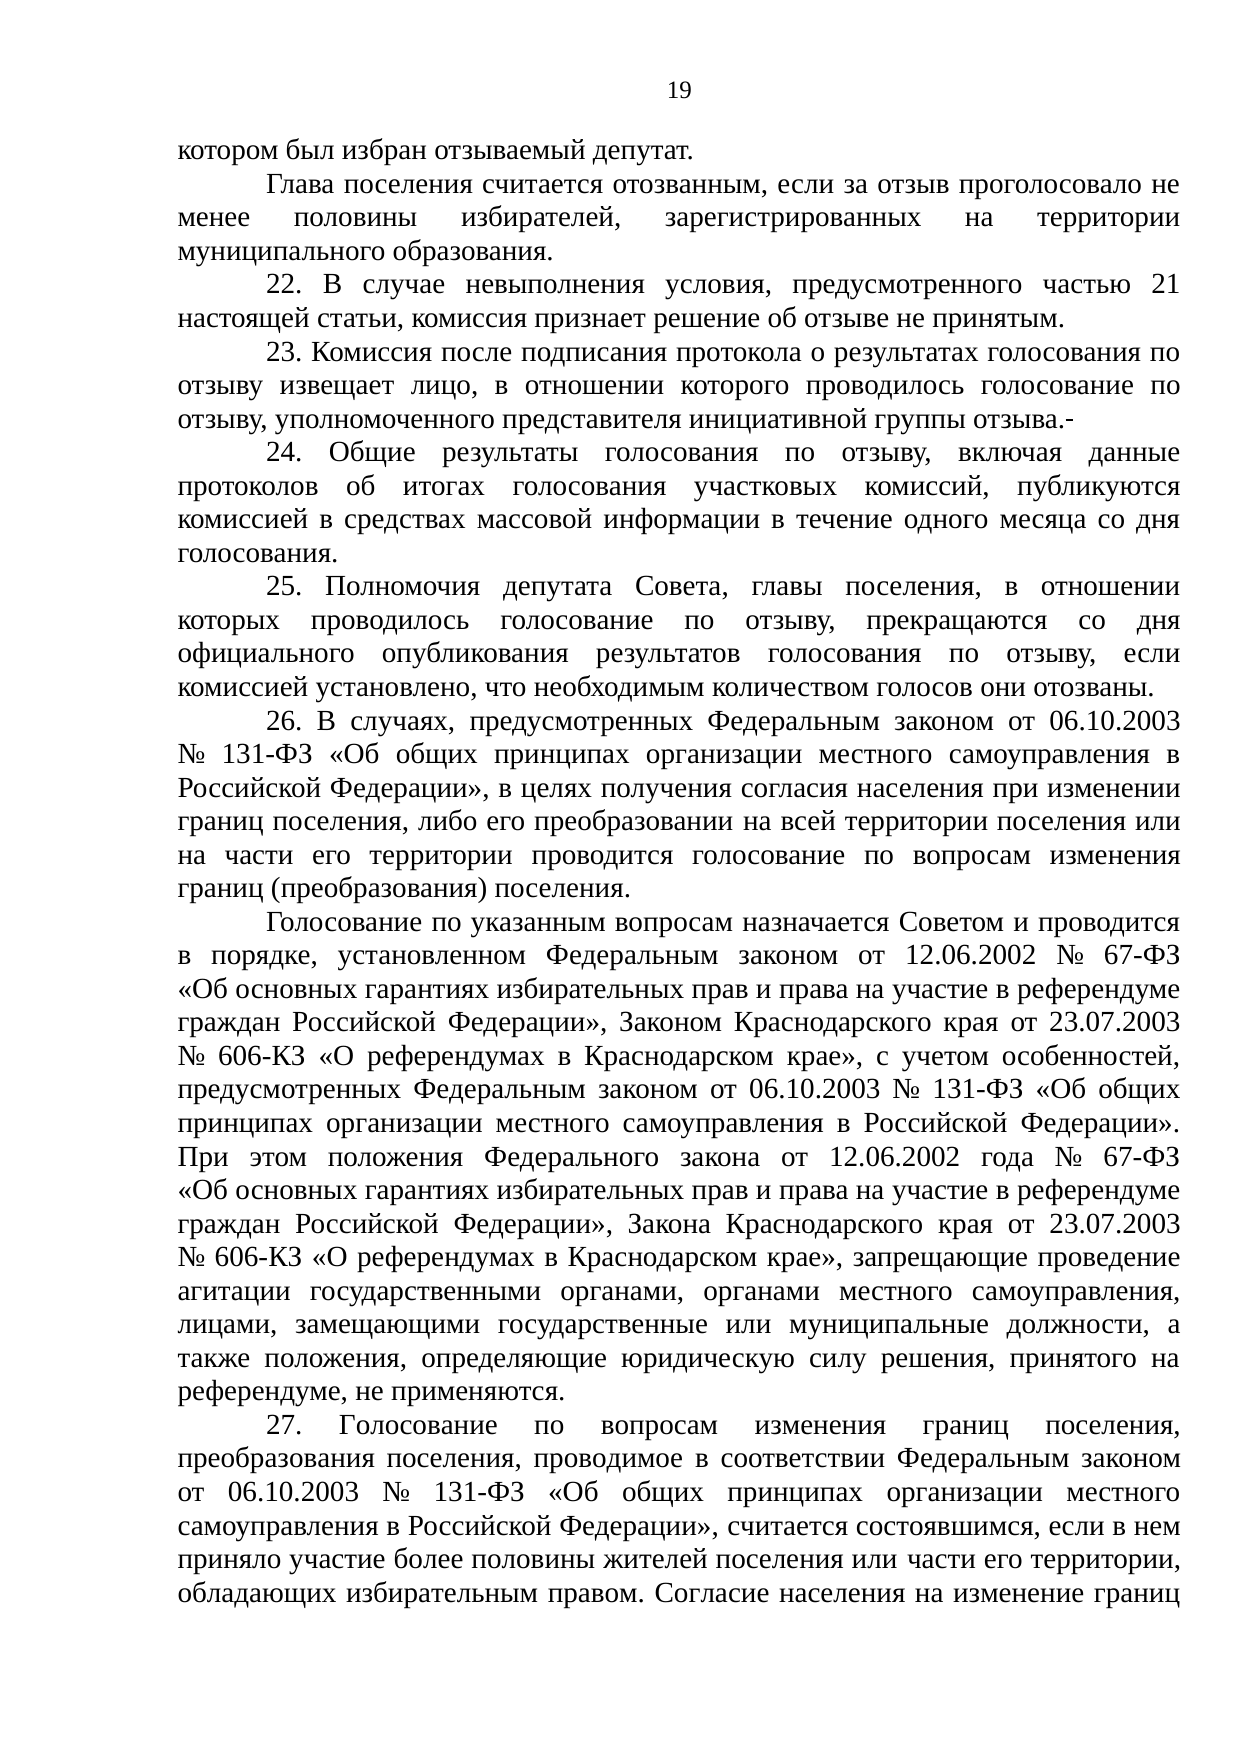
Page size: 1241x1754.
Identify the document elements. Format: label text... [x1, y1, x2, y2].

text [177, 1407, 1181, 1608]
text Глава поселения считается отозванным, если за отзыв проголосовало не менее половины избирателей, зарегистрированных на территории муниципального образования. [177, 166, 1181, 267]
text 25. Полномочия депутата Совета, главы поселения, в отношении которых проводилось голосование по отзыву, прекращаются со дня официального опубликования результатов голосования по отзыву, если комиссией установлено, что необходимым количеством голосов они отозваны. [177, 568, 1181, 703]
text 23. Комиссия после подписания протокола о результатах голосования по отзыву извещает лицо, в отношении которого проводилось голосование по отзыву, уполномоченного представителя инициативной группы отзыва. [177, 334, 1181, 434]
text Голосование по указанным вопросам назначается Советом и проводится в порядке, установленном Федеральным законом от 12.06.2002 № 67-ФЗ «Об основных гарантиях избирательных прав и права на участие в референдуме граждан Российской Федерации», Законом Краснодарского края от 23.07.2003 № 606-КЗ «О референдумах в Краснодарском крае», с учетом особенностей, предусмотренных Федеральным законом от 06.10.2003 № 131-ФЗ «Об общих принципах организации местного самоуправления в Российской Федерации». При этом положения Федерального закона от 12.06.2002 года № 67-ФЗ «Об основных гарантиях избирательных прав и права на участие в референдуме граждан Российской Федерации», Закона Краснодарского края от 23.07.2003 № 606-КЗ «О референдумах в Краснодарском крае», запрещающие проведение агитации государственными органами, органами местного самоуправления, лицами, замещающими государственные или муниципальные должности, а также положения, определяющие юридическую силу решения, принятого на референдуме, не применяются. [177, 904, 1181, 1407]
text 22. В случае невыполнения условия, предусмотренного частью 21 настоящей статьи, комиссия признает решение об отзыве не принятым. [177, 267, 1181, 334]
text 26. В случаях, предусмотренных Федеральным законом от 06.10.2003 № 131-ФЗ «Об общих принципах организации местного самоуправления в Российской Федерации», в целях получения согласия населения при изменении границ поселения, либо его преобразовании на всей территории поселения или на части его территории проводится голосование по вопросам изменения границ (преобразования) поселения. [177, 703, 1181, 904]
text 24. Общие результаты голосования по отзыву, включая данные протоколов об итогах голосования участковых комиссий, публикуются комиссией в средствах массовой информации в течение одного месяца со дня голосования. [177, 434, 1181, 568]
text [177, 132, 1181, 166]
